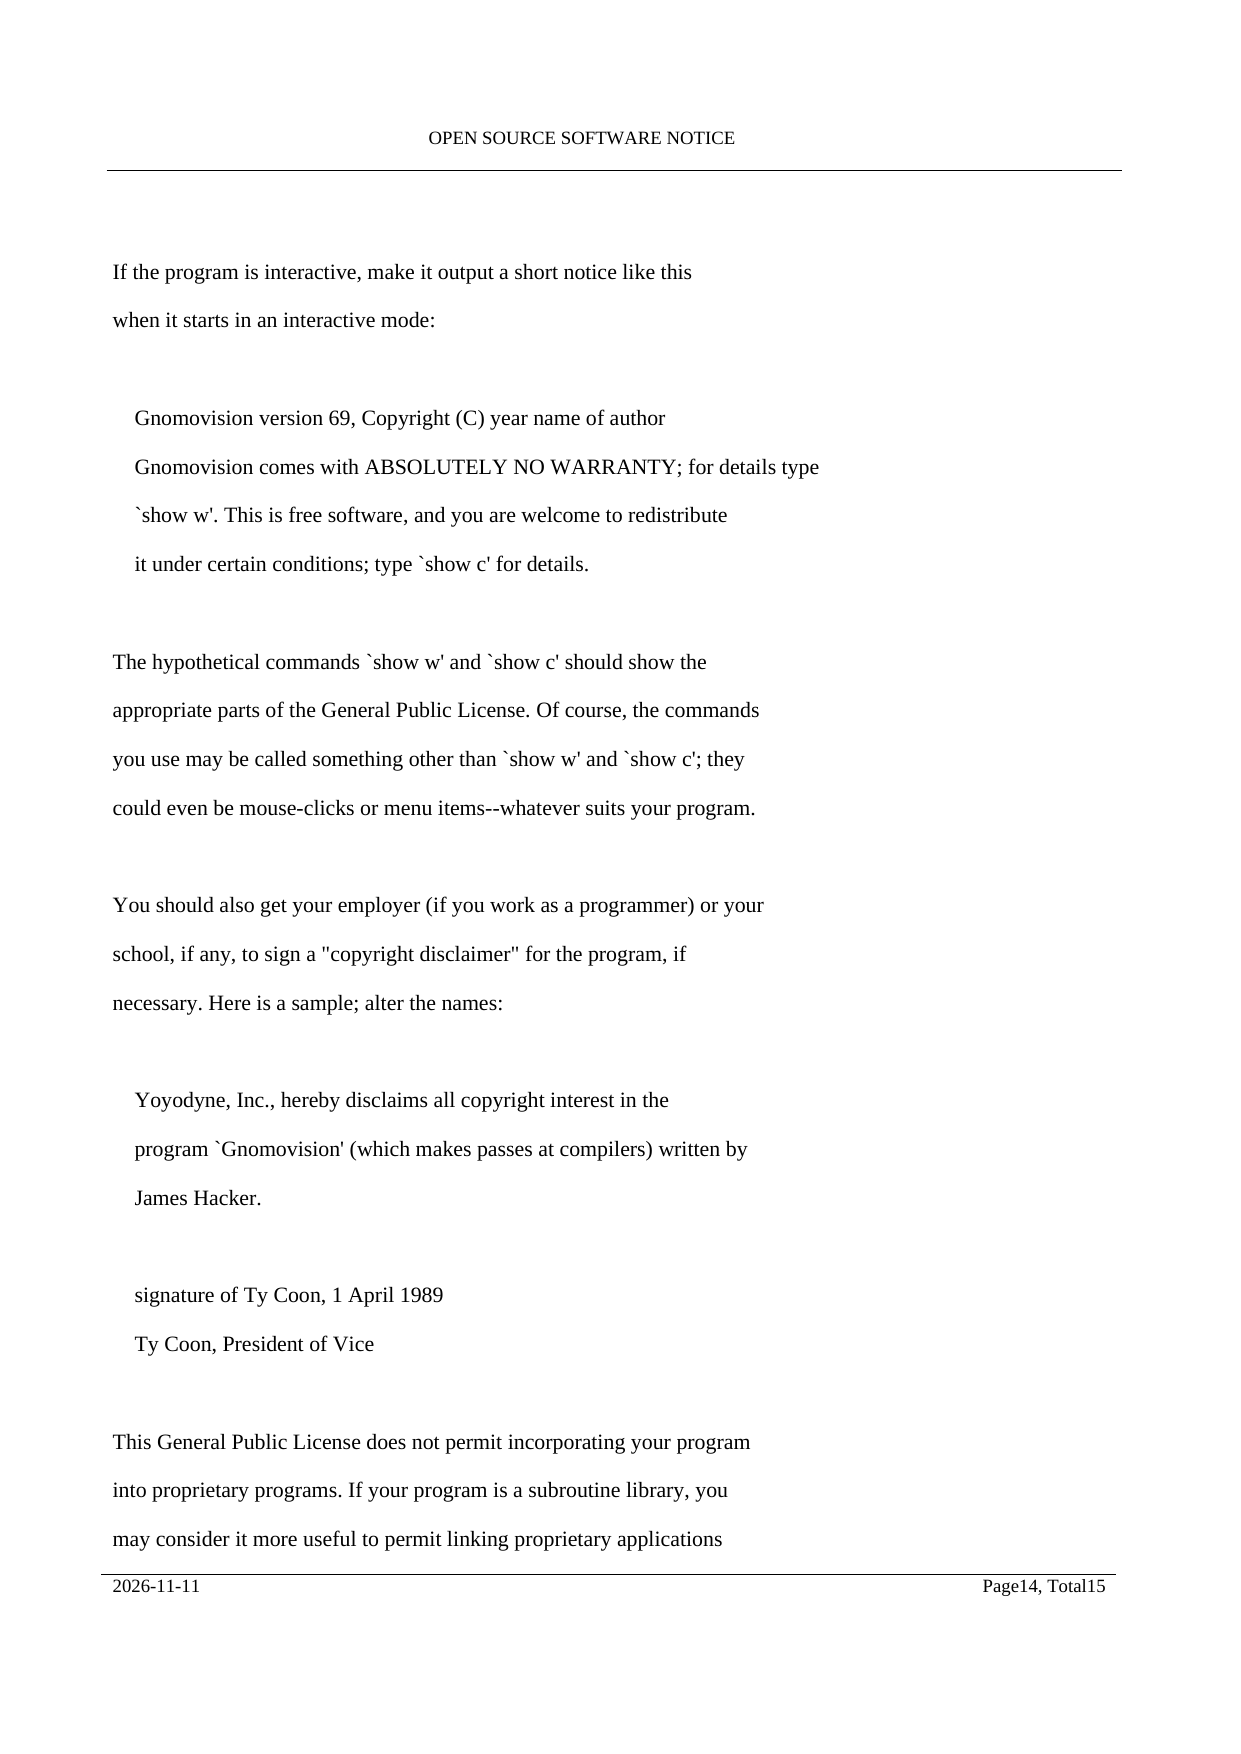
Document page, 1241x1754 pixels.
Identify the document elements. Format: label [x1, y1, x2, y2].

text [112, 206, 1128, 1555]
